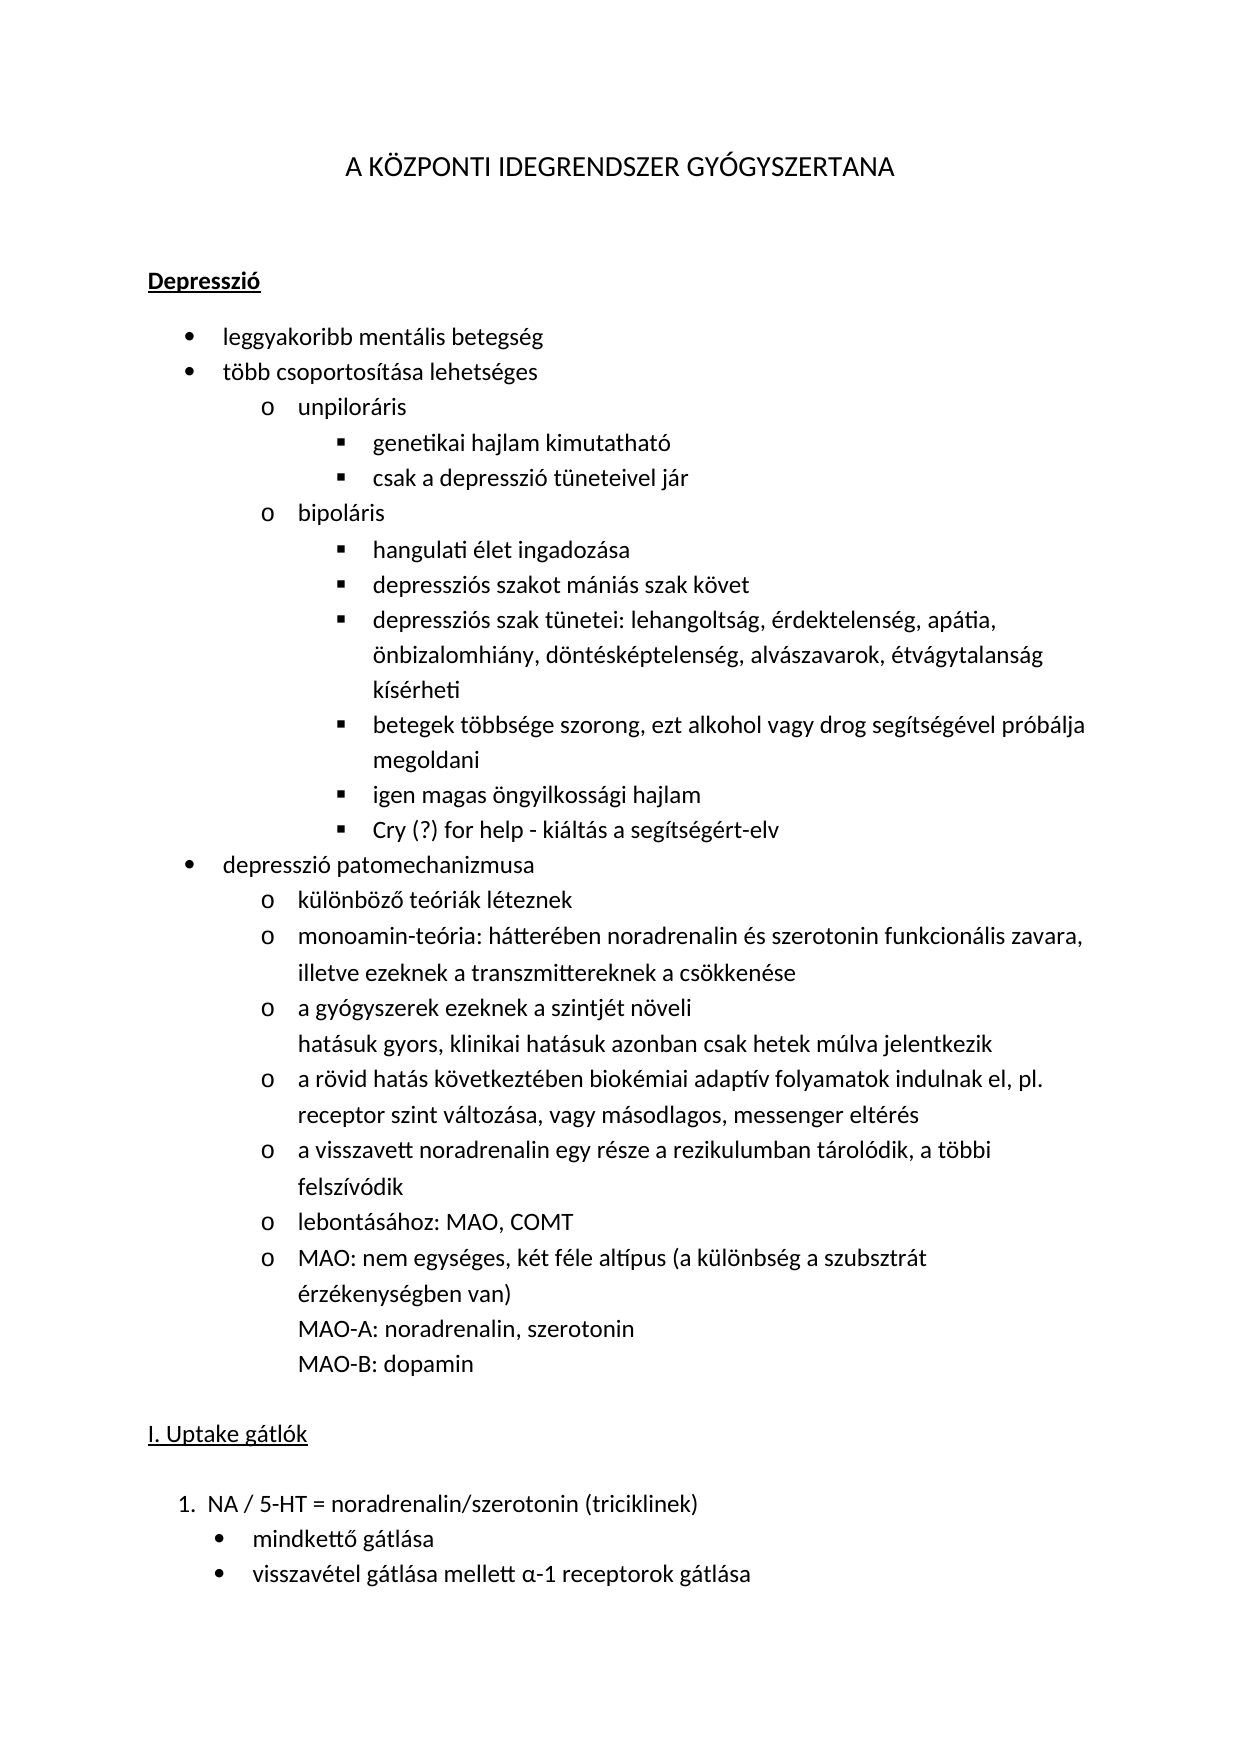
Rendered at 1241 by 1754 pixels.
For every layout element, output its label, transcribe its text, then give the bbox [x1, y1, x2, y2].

list bipoláris [260, 497, 1093, 529]
list különböző teóriák léteznek [260, 884, 1093, 916]
list betegek többsége szorong, ezt alkohol vagy drog segítségével próbálja megoldani [335, 709, 1093, 774]
list MAO-B: dopamin [298, 1348, 1093, 1379]
list igen magas öngyilkossági hajlam [335, 779, 1093, 809]
list 1. NA / 5-HT = noradrenalin/szerotonin (triciklinek) [177, 1488, 1093, 1519]
list a visszavett noradrenalin egy része a rezikulumban tárolódik, a többi felszívódik [260, 1134, 1093, 1201]
list MAO-A: noradrenalin, szerotonin [298, 1313, 1093, 1344]
text A KÖZPONTI IDEGRENDSZER GYÓGYSZERTANA [148, 148, 1093, 183]
list monoamin-teória: hátterében noradrenalin és szerotonin funkcionális zavara, illetve ezeknek a transzmittereknek a csökkenése [260, 920, 1093, 987]
list I. Uptake gátlók [148, 1418, 1093, 1449]
list a rövid hatás következtében biokémiai adaptív folyamatok indulnak el, pl. receptor szint változása, vagy másodlagos, messenger eltérés [260, 1063, 1093, 1130]
list unpiloráris [260, 391, 1093, 423]
list depresszió patomechanizmusa [185, 849, 1093, 879]
list depressziós szak tünetei: lehangoltság, érdektelenség, apátia, önbizalomhiány, döntésképtelenség, alvászavarok, étvágytalanság kísérheti [335, 604, 1093, 704]
list Cry (?) for help - kiáltás a segítségért-elv [335, 814, 1093, 844]
list csak a depresszió tüneteivel jár [335, 462, 1093, 493]
list hangulati élet ingadozása [335, 534, 1093, 564]
list visszavétel gátlása mellett α-1 receptorok gátlása [215, 1558, 1093, 1589]
list depressziós szakot mániás szak követ [335, 569, 1093, 599]
list hatásuk gyors, klinikai hatásuk azonban csak hetek múlva jelentkezik [298, 1028, 1093, 1059]
text Depresszió [148, 265, 1093, 296]
list mindkettő gátlása [215, 1523, 1093, 1554]
list több csoportosítása lehetséges [185, 356, 1093, 387]
list genetikai hajlam kimutatható [335, 427, 1093, 458]
list leggyakoribb mentális betegség [185, 321, 1093, 352]
list lebontásához: MAO, COMT [260, 1206, 1093, 1237]
list MAO: nem egységes, két féle altípus (a különbség a szubsztrát érzékenységben van) [260, 1242, 1093, 1309]
list a gyógyszerek ezeknek a szintjét növeli [260, 992, 1093, 1023]
